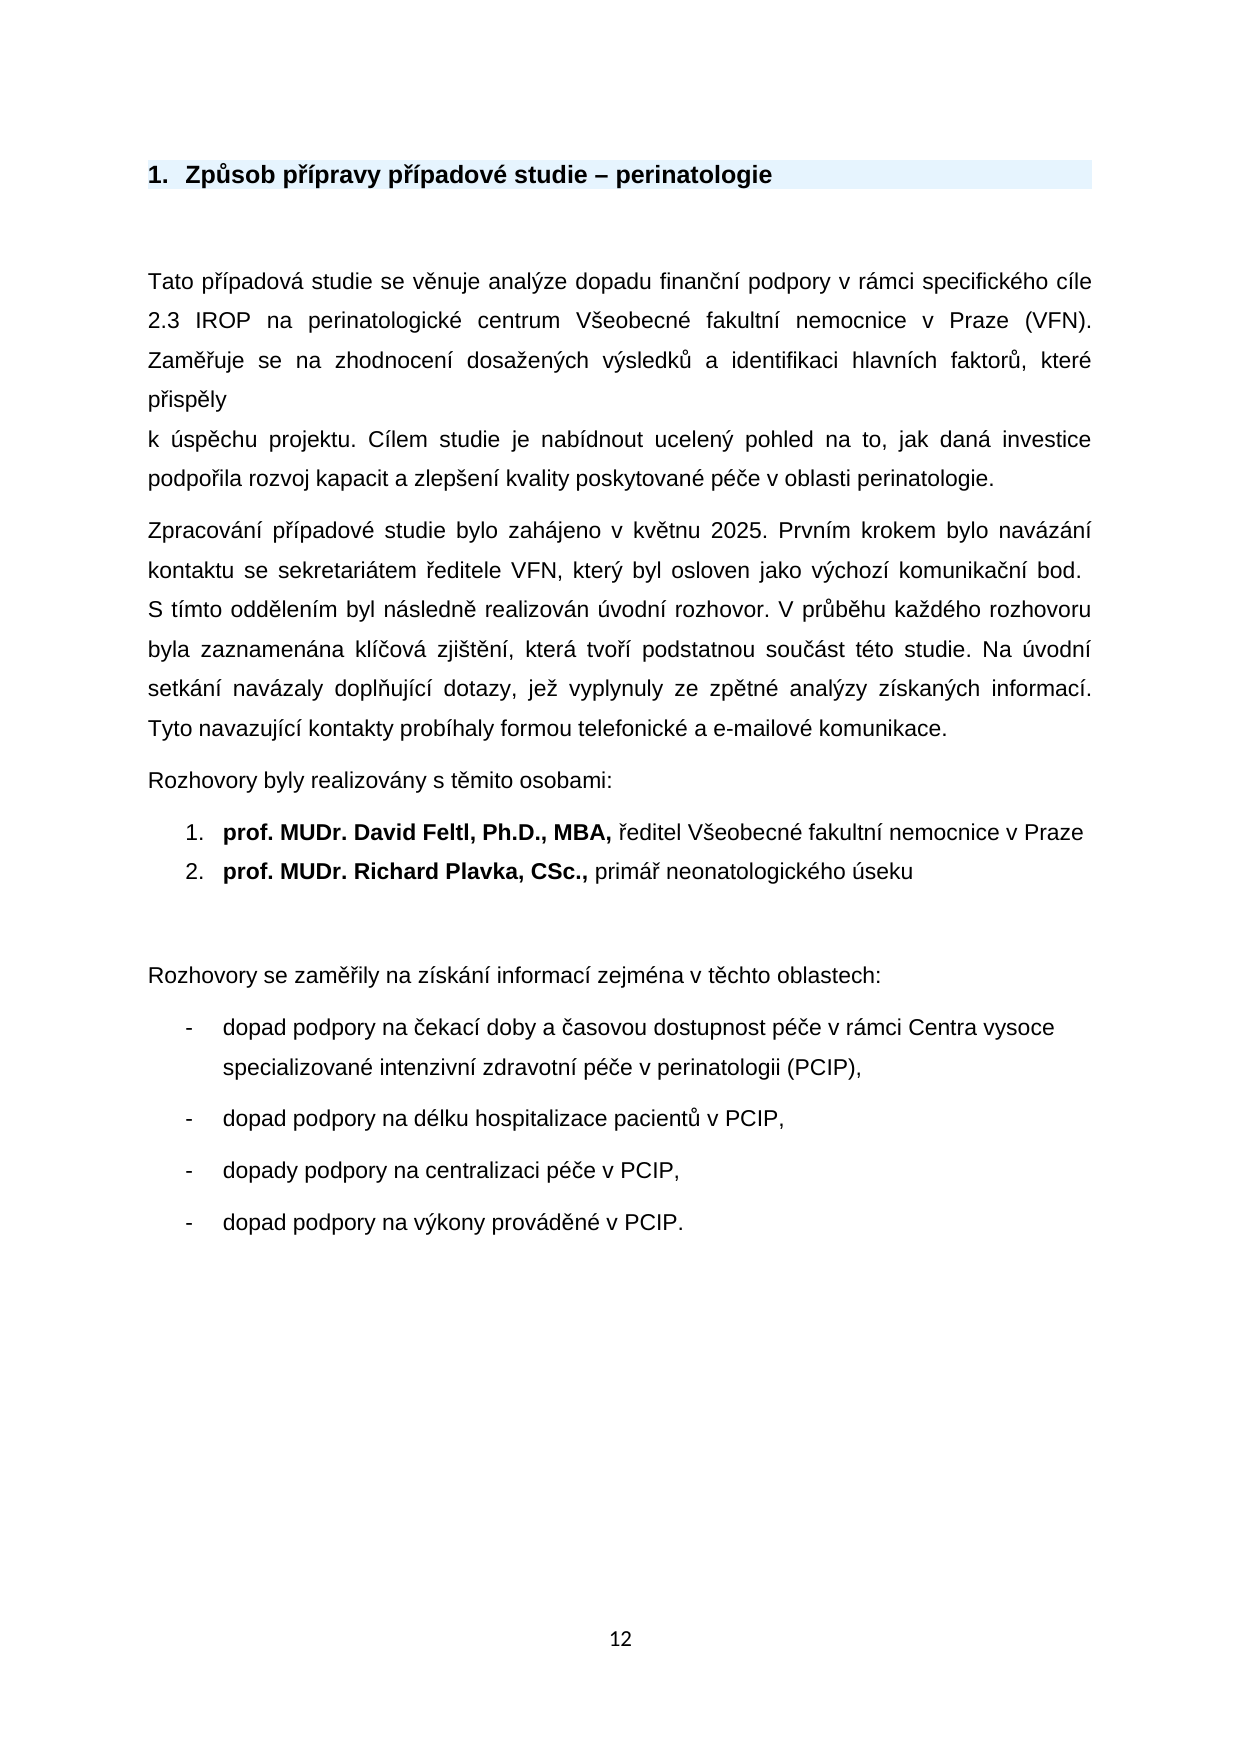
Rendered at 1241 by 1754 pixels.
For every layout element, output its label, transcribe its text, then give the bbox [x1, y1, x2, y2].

text Zpracování případové studie bylo zahájeno v květnu 2025. Prvním krokem bylo navázání kontaktu se sekretariátem ředitele VFN, který byl osloven jako výchozí komunikační bod. S tímto oddělením byl následně realizován úvodní rozhovor. V průběhu každého rozhovoru byla zaznamenána klíčová zjištění, která tvoří podstatnou součást této studie. Na úvodní setkání navázaly doplňující dotazy, jež vyplynuly ze zpětné analýzy získaných informací. Tyto navazující kontakty probíhaly formou telefonické a e-mailové komunikace. [148, 517, 1092, 741]
list dopad podpory na čekací doby a časovou dostupnost péče v rámci Centra vysoce specializované intenzivní zdravotní péče v perinatologii (PCIP), [185, 1014, 1092, 1080]
list dopady podpory na centralizaci péče v PCIP, [185, 1157, 1092, 1184]
list prof. MUDr. David Feltl, Ph.D., MBA, ředitel Všeobecné fakultní nemocnice v Praze [185, 818, 1092, 845]
list Způsob přípravy případové studie – perinatologie [148, 160, 1092, 189]
text Tato případová studie se věnuje analýze dopadu finanční podpory v rámci specifického cíle 2.3 IROP na perinatologické centrum Všeobecné fakultní nemocnice v Praze (VFN). Zaměřuje se na zhodnocení dosažených výsledků a identifikaci hlavních faktorů, které přispěly k úspěchu projektu. Cílem studie je nabídnout ucelený pohled na to, jak daná investice podpořila rozvoj kapacit a zlepšení kvality poskytované péče v oblasti perinatologie. [148, 268, 1092, 492]
list dopad podpory na délku hospitalizace pacientů v PCIP, [185, 1105, 1092, 1132]
text Rozhovory se zaměřily na získání informací zejména v těchto oblastech: [148, 962, 1092, 988]
list dopad podpory na výkony prováděné v PCIP. [185, 1209, 1092, 1236]
text Rozhovory byly realizovány s těmito osobami: [148, 767, 1092, 793]
list prof. MUDr. Richard Plavka, CSc., primář neonatologického úseku [185, 858, 1092, 884]
